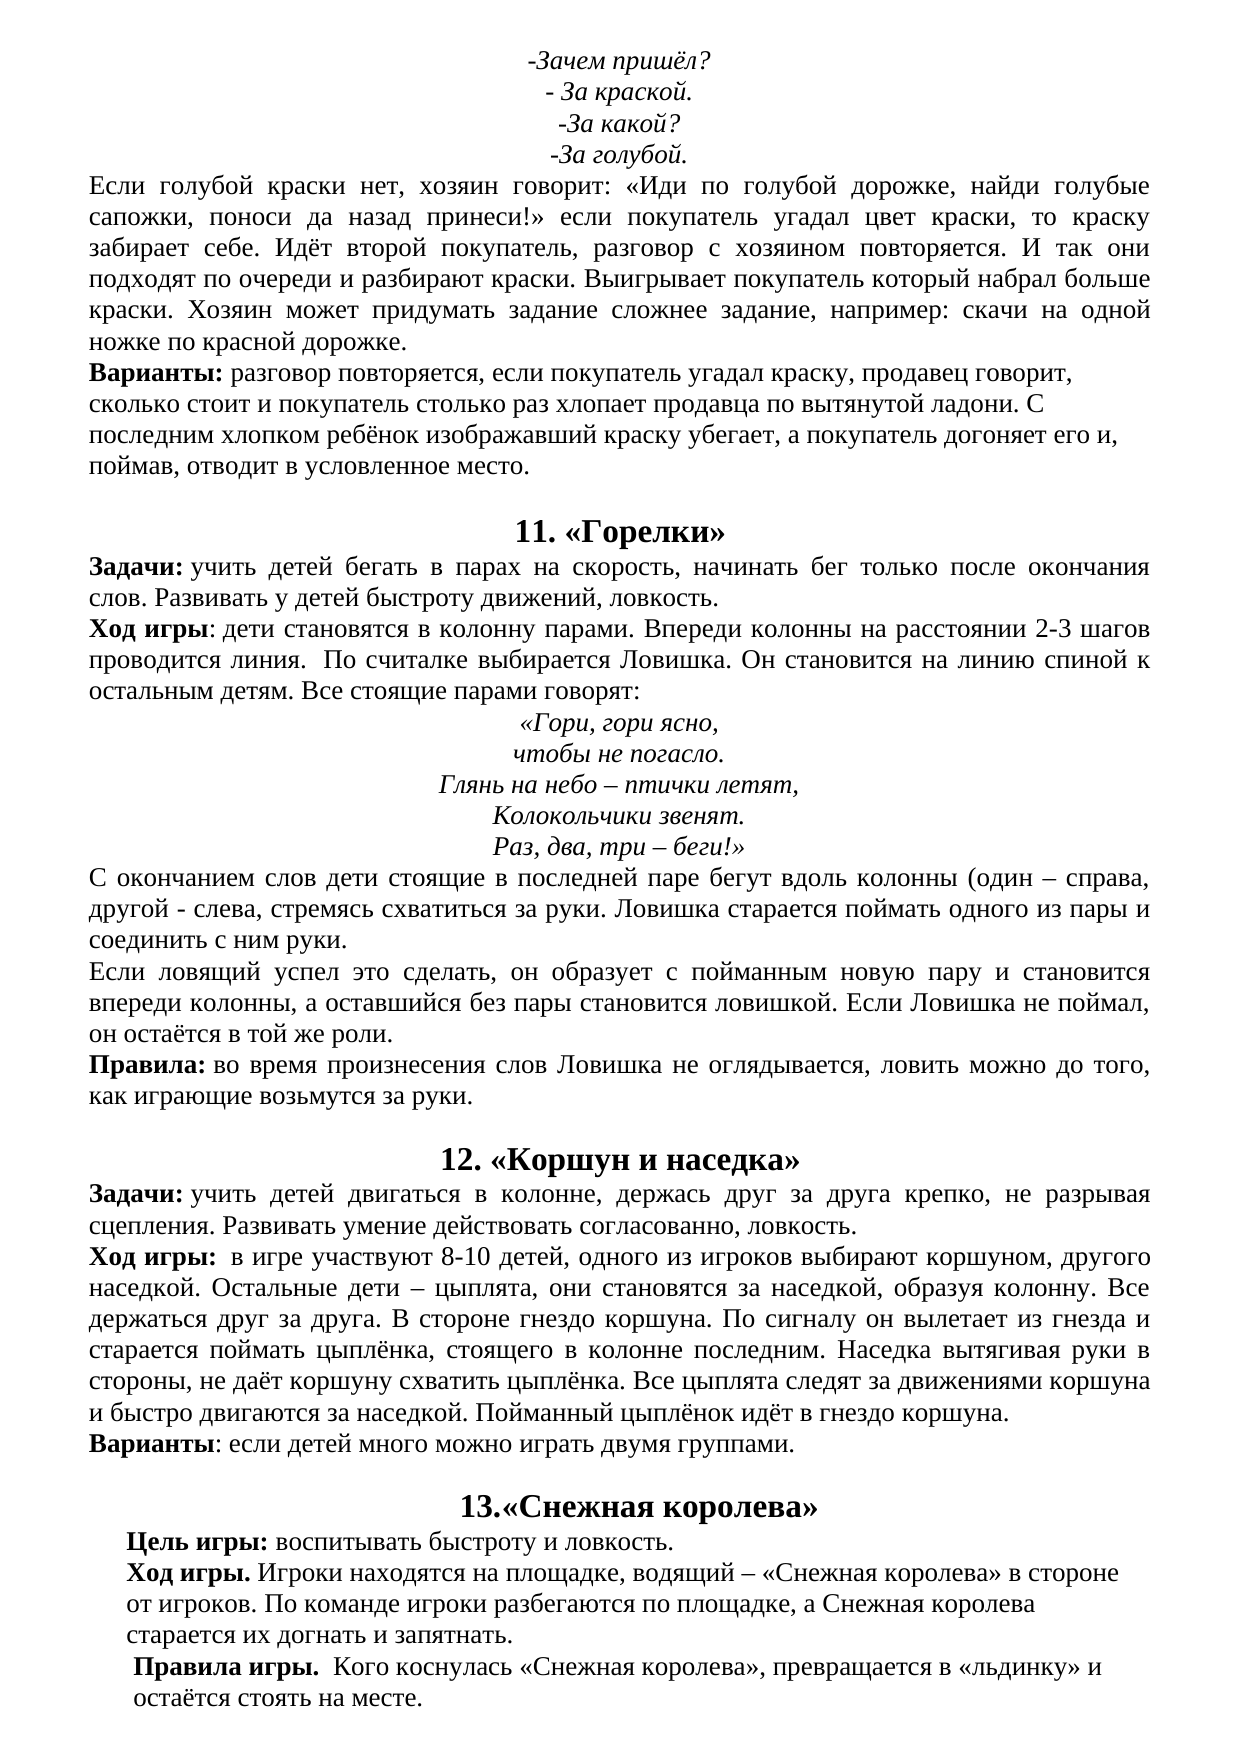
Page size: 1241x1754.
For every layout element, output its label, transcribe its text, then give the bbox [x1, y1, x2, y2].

text -За голубой. [89, 138, 1152, 169]
text Правила игры. Кого коснулась «Снежная королева», превращается в «льдинку» и остаётся стоять на месте. [133, 1649, 1152, 1712]
text Задачи: учить детей бегать в парах на скорость, начинать бег только после окончания слов. Развивать у детей быстроту движений, ловкость. [89, 550, 1152, 612]
text «Гори, гори ясно, [89, 706, 1152, 737]
text Раз, два, три – беги!» [89, 830, 1152, 861]
text Цель игры: воспитывать быстроту и ловкость. [126, 1525, 1152, 1556]
text -За какой? [89, 107, 1152, 138]
text Варианты: разговор повторяется, если покупатель угадал краску, продавец говорит, сколько стоит и покупатель столько раз хлопает продавца по вытянутой ладони. С последним хлопком ребёнок изображавший краску убегает, а покупатель догоняет его и, поймав, отводит в условленное место. [89, 356, 1152, 480]
text Если ловящий успел это сделать, он образует с пойманным новую пару и становится впереди колонны, а оставшийся без пары становится ловишкой. Если Ловишка не поймал, он остаётся в той же роли. [89, 955, 1152, 1048]
text - За краской. [89, 76, 1152, 107]
text Если голубой краски нет, хозяин говорит: «Иди по голубой дорожке, найди голубые сапожки, поноси да назад принеси!» если покупатель угадал цвет краски, то краску забирает себе. Идёт второй покупатель, разговор с хозяином повторяется. И так они подходят по очереди и разбирают краски. Выигрывает покупатель который набрал больше краски. Хозяин может придумать задание сложнее задание, например: скачи на одной ножке по красной дорожке. [89, 169, 1152, 356]
text 11. «Горелки» [89, 512, 1152, 550]
text Ход игры. Игроки находятся на площадке, водящий – «Снежная королева» в стороне от игроков. По команде игроки разбегаются по площадке, а Снежная королева старается их догнать и запятнать. [126, 1556, 1152, 1649]
text Задачи: учить детей двигаться в колонне, держась друг за друга крепко, не разрывая сцепления. Развивать умение действовать согласованно, ловкость. [89, 1178, 1152, 1240]
text Глянь на небо – птички летят, [89, 768, 1152, 799]
text Колокольчики звенят. [89, 799, 1152, 830]
text Ход игры: дети становятся в колонну парами. Впереди колонны на расстоянии 2-3 шагов проводится линия. По считалке выбирается Ловишка. Он становится на линию спиной к остальным детям. Все стоящие парами говорят: [89, 612, 1152, 706]
text чтобы не погасло. [89, 737, 1152, 768]
text Варианты: если детей много можно играть двумя группами. [89, 1427, 1152, 1458]
text Ход игры: в игре участвуют 8-10 детей, одного из игроков выбирают коршуном, другого наседкой. Остальные дети – цыплята, они становятся за наседкой, образуя колонну. Все держаться друг за друга. В стороне гнездо коршуна. По сигналу он вылетает из гнезда и старается поймать цыплёнка, стоящего в колонне последним. Наседка вытягивая руки в стороны, не даёт коршуну схватить цыплёнка. Все цыплята следят за движениями коршуна и быстро двигаются за наседкой. Пойманный цыплёнок идёт в гнездо коршуна. [89, 1240, 1152, 1427]
list «Снежная королева» [126, 1487, 1152, 1525]
text -Зачем пришёл? [89, 44, 1152, 76]
text С окончанием слов дети стоящие в последней паре бегут вдоль колонны (один – справа, другой - слева, стремясь схватиться за руки. Ловишка старается поймать одного из пары и соединить с ним руки. [89, 861, 1152, 955]
text 12. «Коршун и наседка» [89, 1139, 1152, 1178]
text Правила: во время произнесения слов Ловишка не оглядывается, ловить можно до того, как играющие возьмутся за руки. [89, 1048, 1152, 1111]
